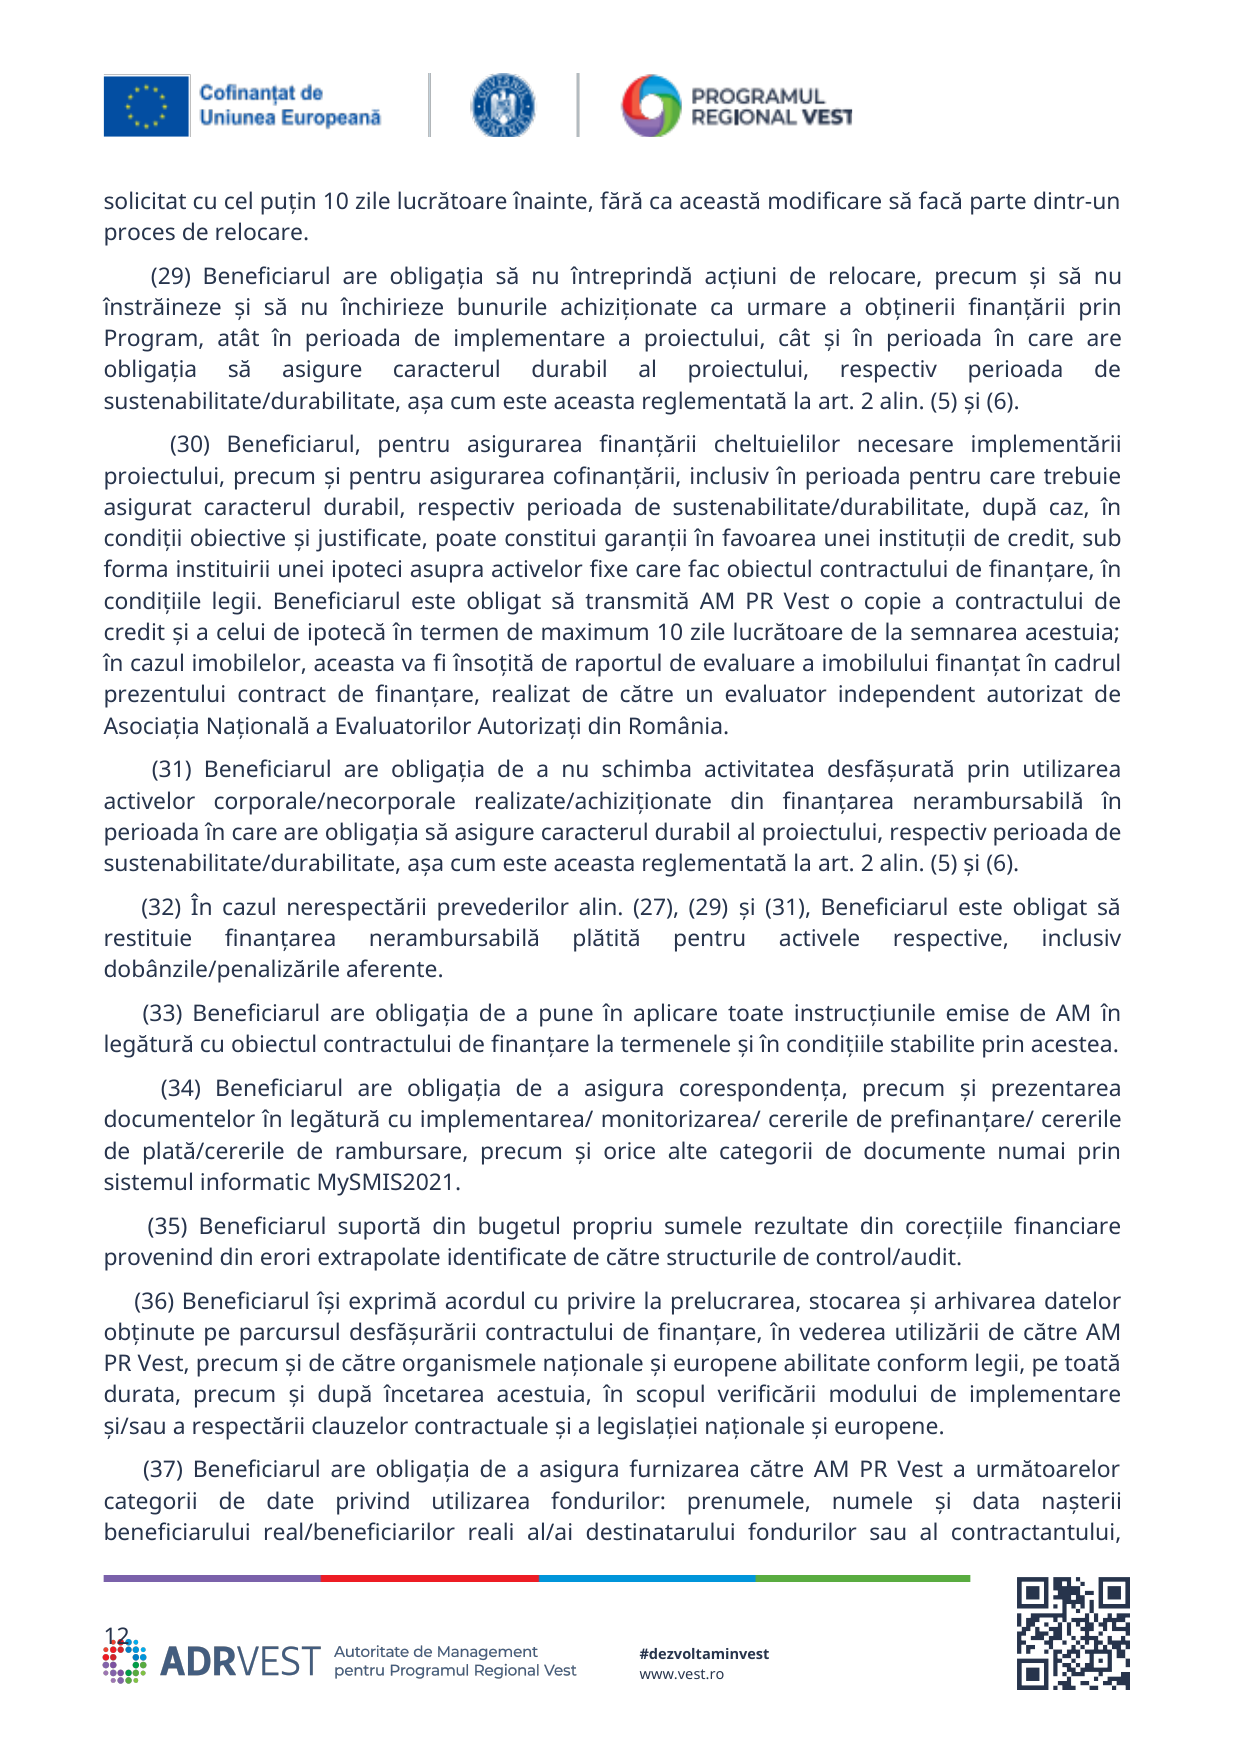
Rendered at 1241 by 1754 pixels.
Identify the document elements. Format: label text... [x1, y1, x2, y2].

text (35) Beneficiarul suportă din bugetul propriu sumele rezultate din corecţiile financiare provenind din erori extrapolate identificate de către structurile de control/audit. [103, 1209, 1122, 1272]
text (32) În cazul nerespectării prevederilor alin. (27), (29) şi (31), Beneficiarul este obligat să restituie finanţarea nerambursabilă plătită pentru activele respective, inclusiv dobânzile/penalizările aferente. [103, 891, 1122, 984]
picture [93, 1636, 582, 1687]
text (31) Beneficiarul are obligaţia de a nu schimba activitatea desfăşurată prin utilizarea activelor corporale/necorporale realizate/achiziţionate din finanţarea nerambursabilă în perioada în care are obligaţia să asigure caracterul durabil al proiectului, respectiv perioada de sustenabilitate/durabilitate, aşa cum este aceasta reglementată la art. 2 alin. (5) și (6). [103, 753, 1122, 878]
text (34) Beneficiarul are obligaţia de a asigura corespondenţa, precum şi prezentarea documentelor în legătură cu implementarea/ monitorizarea/ cererile de prefinanţare/ cererile de plată/cererile de rambursare, precum şi orice alte categorii de documente numai prin sistemul informatic MySMIS2021. [103, 1072, 1122, 1197]
picture [1008, 1568, 1139, 1699]
text (33) Beneficiarul are obligaţia de a pune în aplicare toate instrucţiunile emise de AM în legătură cu obiectul contractului de finanţare la termenele şi în condiţiile stabilite prin acestea. [103, 997, 1122, 1059]
text (29) Beneficiarul are obligaţia să nu întreprindă acţiuni de relocare, precum şi să nu înstrăineze şi să nu închirieze bunurile achiziţionate ca urmare a obţinerii finanţării prin Program, atât în perioada de implementare a proiectului, cât şi în perioada în care are obligaţia să asigure caracterul durabil al proiectului, respectiv perioada de sustenabilitate/durabilitate, aşa cum este aceasta reglementată la art. 2 alin. (5) şi (6). [103, 259, 1122, 416]
text (30) Beneficiarul, pentru asigurarea finanţării cheltuielilor necesare implementării proiectului, precum şi pentru asigurarea cofinanţării, inclusiv în perioada pentru care trebuie asigurat caracterul durabil, respectiv perioada de sustenabilitate/durabilitate, după caz, în condiţii obiective şi justificate, poate constitui garanţii în favoarea unei instituţii de credit, sub forma instituirii unei ipoteci asupra activelor fixe care fac obiectul contractului de finanţare, în condiţiile legii. Beneficiarul este obligat să transmită AM PR Vest o copie a contractului de credit şi a celui de ipotecă în termen de maximum 10 zile lucrătoare de la semnarea acestuia; în cazul imobilelor, aceasta va fi însoţită de raportul de evaluare a imobilului finanţat în cadrul prezentului contract de finanţare, realizat de către un evaluator independent autorizat de Asociaţia Naţională a Evaluatorilor Autorizaţi din România. [103, 428, 1122, 741]
text (36) Beneficiarul îşi exprimă acordul cu privire la prelucrarea, stocarea şi arhivarea datelor obţinute pe parcursul desfăşurării contractului de finanţare, în vederea utilizării de către AM PR Vest, precum şi de către organismele naţionale şi europene abilitate conform legii, pe toată durata, precum şi după încetarea acestuia, în scopul verificării modului de implementare şi/sau a respectării clauzelor contractuale şi a legislaţiei naţionale şi europene. [103, 1284, 1122, 1441]
